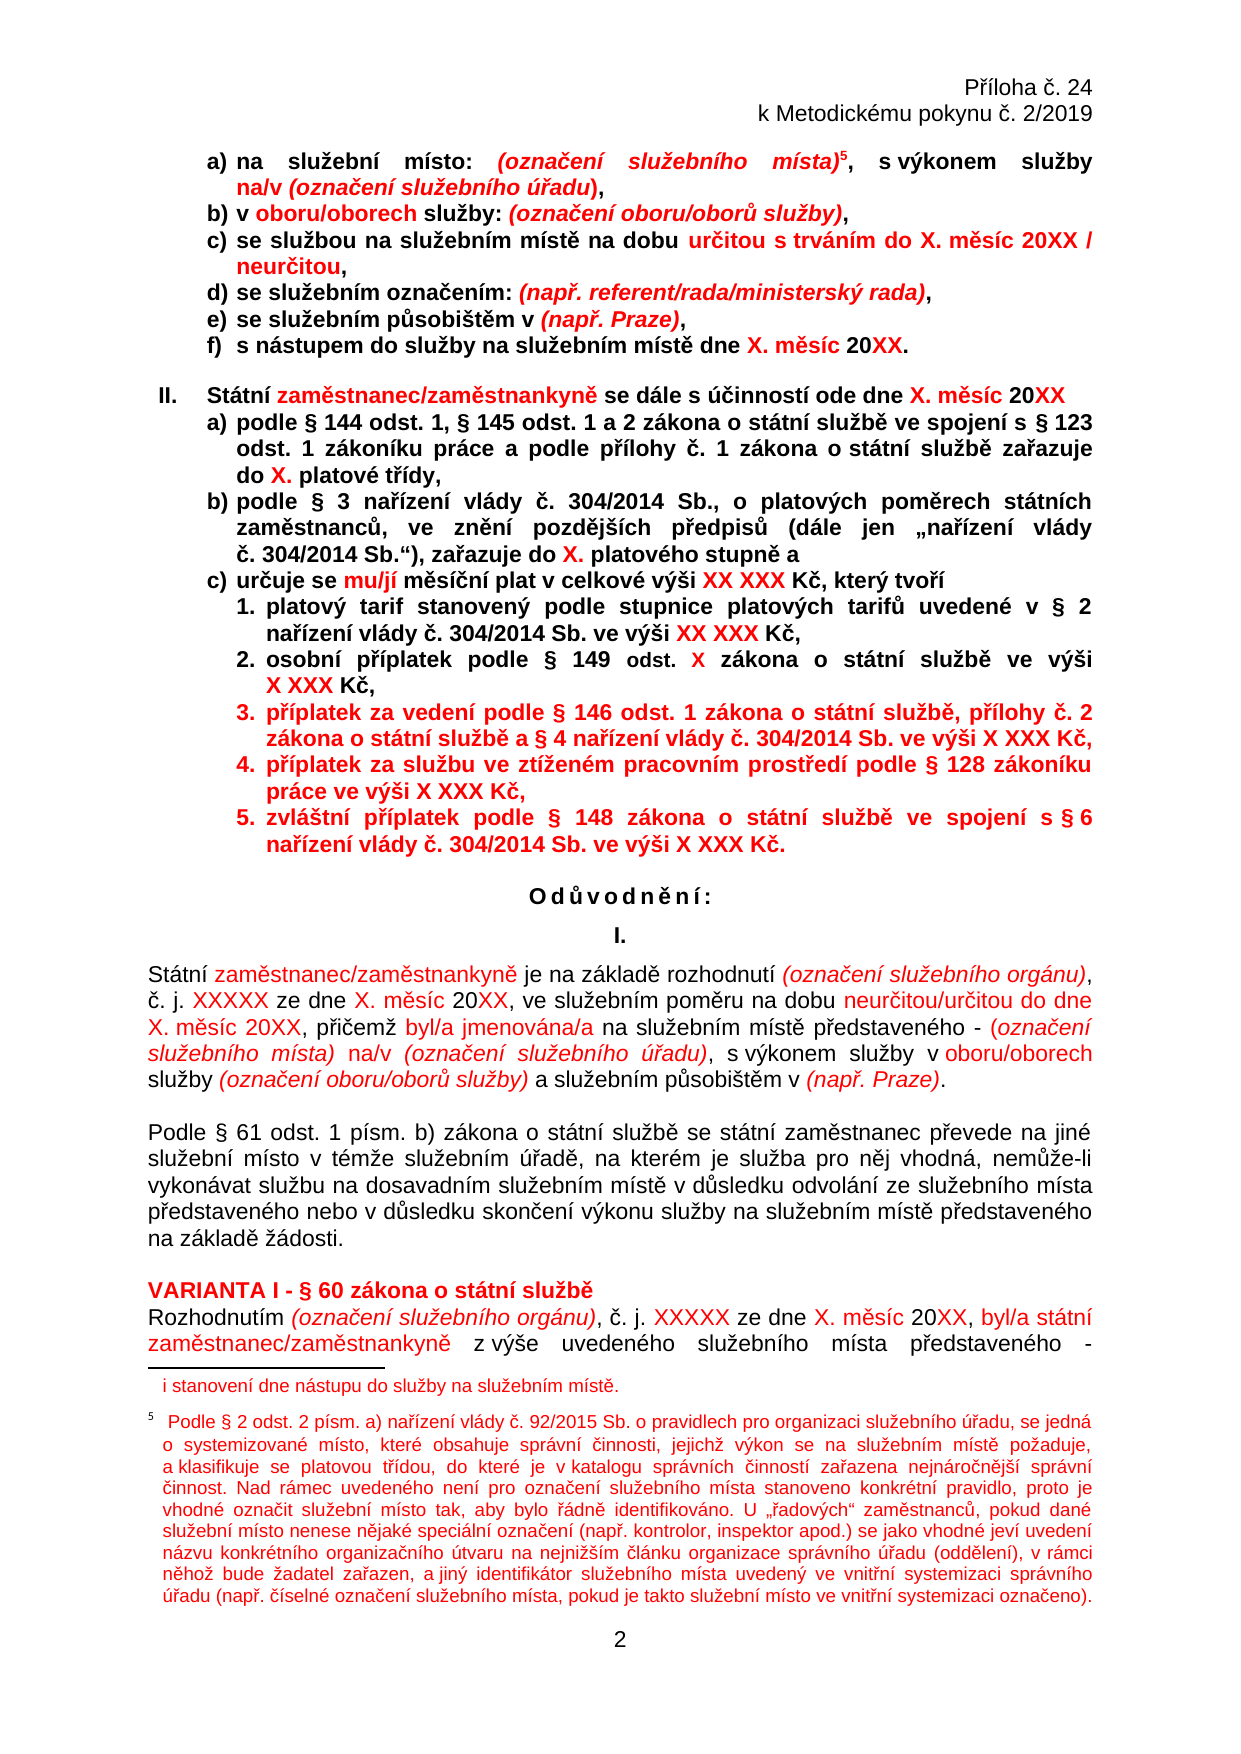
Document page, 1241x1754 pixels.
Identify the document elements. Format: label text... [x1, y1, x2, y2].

text I. [148, 922, 1093, 948]
list Státní zaměstnanec/zaměstnankyně se dále s účinností ode dne X. měsíc 20XX [177, 382, 1093, 409]
text Odůvodnění: [148, 883, 1093, 909]
list platový tarif stanovený podle stupnice platových tarifů uvedené v § 2 nařízení vlády č. 304/2014 Sb. ve výši XX XXX Kč, [236, 593, 1093, 646]
list zvláštní příplatek podle § 148 zákona o státní službě ve spojení s § 6 nařízení vlády č. 304/2014 Sb. ve výši X XXX Kč. [236, 804, 1093, 857]
list v oboru/oborech služby: (označení oboru/oborů služby), [207, 200, 1093, 227]
text Státní zaměstnanec/zaměstnankyně je na základě rozhodnutí (označení služebního orgánu), č. j. XXXXX ze dne X. měsíc 20XX, ve služebním poměru na dobu neurčitou/určitou do dne X. měsíc 20XX, přičemž byl/a jmenována/a na služebním místě představeného - (označení služebního místa) na/v (označení služebního úřadu), s výkonem služby v oboru/oborech služby (označení oboru/oborů služby) a služebním působištěm v (např. Praze). [148, 961, 1093, 1093]
list se služebním označením: (např. referent/rada/ministerský rada), [207, 279, 1093, 306]
list podle § 144 odst. 1, § 145 odst. 1 a 2 zákona o státní službě ve spojení s § 123 odst. 1 zákoníku práce a podle přílohy č. 1 zákona o státní službě zařazuje do X. platové třídy, [207, 409, 1093, 488]
list se služebním působištěm v (např. Praze), [207, 306, 1093, 332]
list určuje se mu/jí měsíční plat v celkové výši XX XXX Kč, který tvoří [207, 567, 1093, 593]
list s nástupem do služby na služebním místě dne X. měsíc 20XX. [207, 332, 1093, 358]
text VARIANTA I - § 60 zákona o státní službě [148, 1277, 1093, 1303]
list osobní příplatek podle § 149 odst. X zákona o státní službě ve výši X XXX Kč, [236, 646, 1093, 699]
list na služební místo: (označení služebního místa), s výkonem služby na/v (označení služebního úřadu), [207, 148, 1093, 200]
list příplatek za vedení podle § 146 odst. 1 zákona o státní službě, přílohy č. 2 zákona o státní službě a § 4 nařízení vlády č. 304/2014 Sb. ve výši X XXX Kč, [236, 699, 1093, 751]
text Podle § 61 odst. 1 písm. b) zákona o státní službě se státní zaměstnanec převede na jiné služební místo v témže služebním úřadě, na kterém je služba pro něj vhodná, nemůže-li vykonávat službu na dosavadním služebním místě v důsledku odvolání ze služebního místa představeného nebo v důsledku skončení výkonu služby na služebním místě představeného na základě žádosti. [148, 1119, 1093, 1251]
list příplatek za službu ve ztíženém pracovním prostředí podle § 128 zákoníku práce ve výši X XXX Kč, [236, 751, 1093, 804]
list se službou na služebním místě na dobu určitou s trváním do X. měsíc 20XX / neurčitou, [207, 227, 1093, 279]
list podle § 3 nařízení vlády č. 304/2014 Sb., o platových poměrech státních zaměstnanců, ve znění pozdějších předpisů (dále jen „nařízení vlády č. 304/2014 Sb.“), zařazuje do X. platového stupně a [207, 488, 1093, 567]
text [148, 1303, 1093, 1356]
